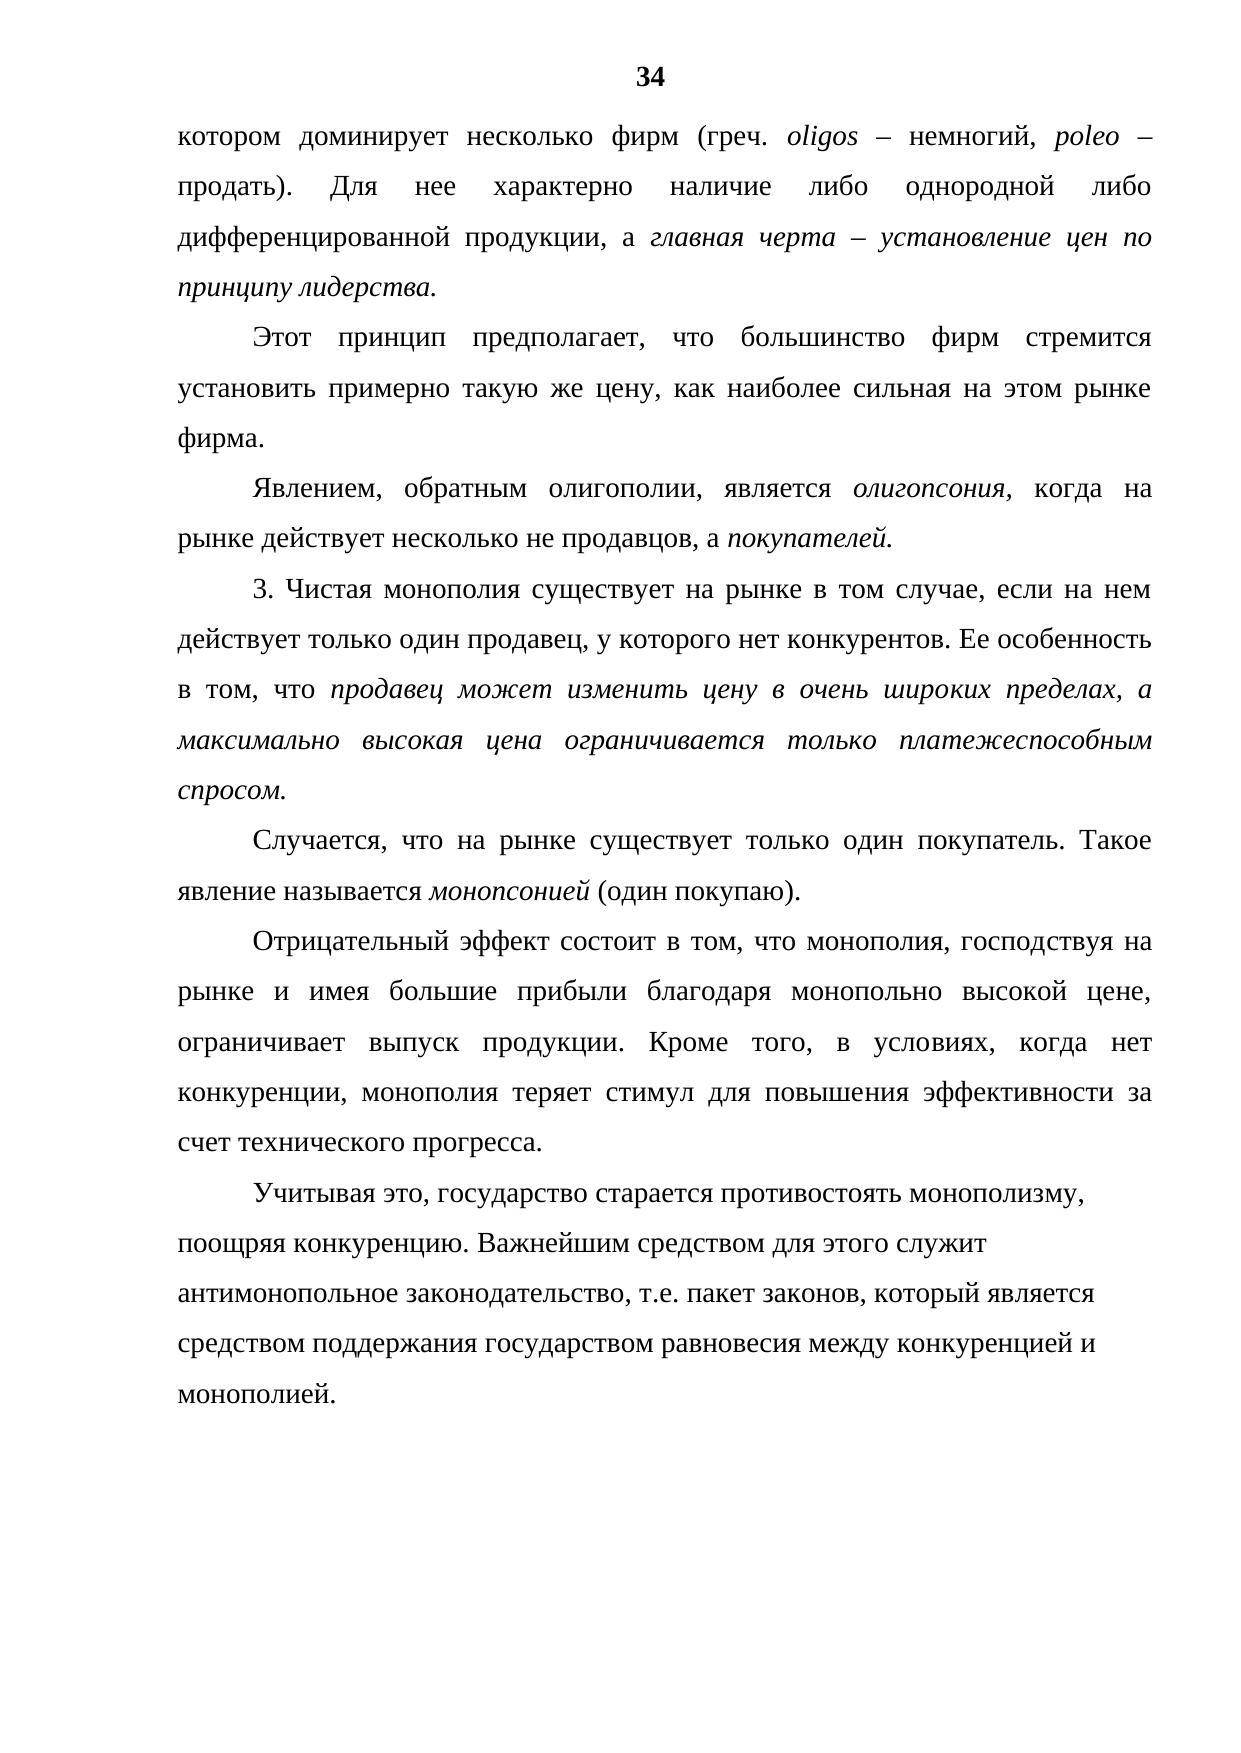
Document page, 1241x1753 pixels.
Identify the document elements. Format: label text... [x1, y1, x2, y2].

text Случается, что на рынке существует только один покупатель. Такое явление называется монопсонией (один покупаю). [177, 822, 1152, 906]
text Явлением, обратным олигополии, является олигопсония, когда на рынке действует несколько не продавцов, а покупателей. [177, 470, 1152, 554]
text 3. Чистая монополия существует на рынке в том случае, если на нем действует только один продавец, у которого нет конкурентов. Ее особенность в том, что продавец может изменить цену в очень широких пределах, а максимально высокая цена ограничивается только платежеспособным спросом. [177, 571, 1152, 806]
text Этот принцип предполагает, что большинство фирм стремится установить примерно такую же цену, как наиболее сильная на этом рынке фирма. [177, 319, 1152, 453]
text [177, 118, 1152, 303]
text Отрицательный эффект состоит в том, что монополия, господствуя на рынке и имея большие прибыли благодаря монопольно высокой цене, ограничивает выпуск продукции. Кроме того, в условиях, когда нет конкуренции, монополия теряет стимул для повышения эффективности за счет технического прогресса. [177, 923, 1152, 1158]
text Учитывая это, государство старается противостоять монополизму, поощряя конкуренцию. Важнейшим средством для этого служит антимонопольное законодательство, т.е. пакет законов, который является средством поддержания государством равновесия между конкуренцией и монополией. [177, 1175, 1152, 1409]
